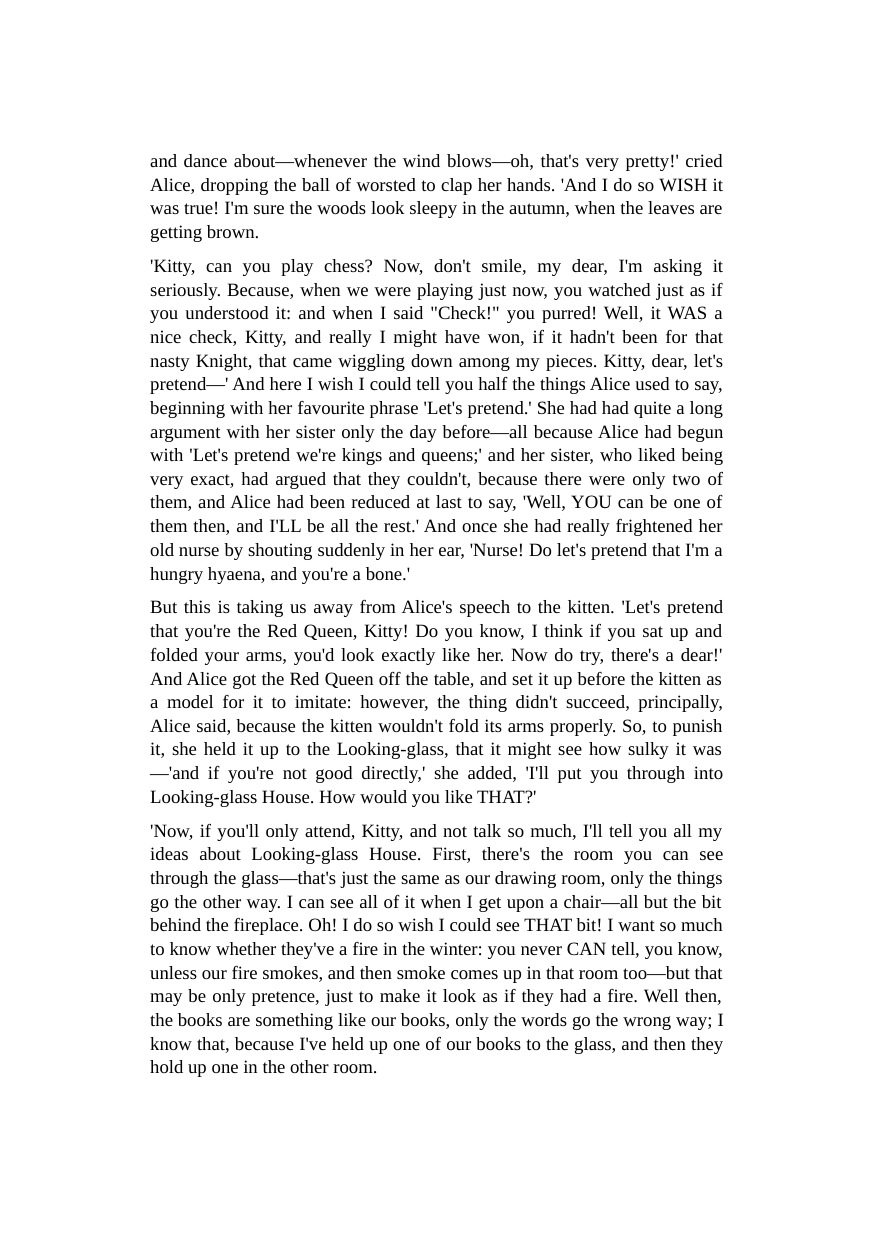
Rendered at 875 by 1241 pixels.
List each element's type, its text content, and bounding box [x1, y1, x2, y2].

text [150, 150, 724, 242]
text But this is taking us away from Alice's speech to the kitten. 'Let's pretend that you're the Red Queen, Kitty! Do you know, I think if you sat up and folded your arms, you'd look exactly like her. Now do try, there's a dear!' And Alice got the Red Queen off the table, and set it up before the kitten as a model for it to imitate: however, the thing didn't succeed, principally, Alice said, because the kitten wouldn't fold its arms properly. So, to punish it, she held it up to the Looking-glass, that it might see how sulky it was—'and if you're not good directly,' she added, 'I'll put you through into Looking-glass House. How would you like THAT?' [150, 596, 724, 807]
text 'Now, if you'll only attend, Kitty, and not talk so much, I'll tell you all my ideas about Looking-glass House. First, there's the room you can see through the glass—that's just the same as our drawing room, only the things go the other way. I can see all of it when I get upon a chair—all but the bit behind the fireplace. Oh! I do so wish I could see THAT bit! I want so much to know whether they've a fire in the winter: you never CAN tell, you know, unless our fire smokes, and then smoke comes up in that room too—but that may be only pretence, just to make it look as if they had a fire. Well then, the books are something like our books, only the words go the wrong way; I know that, because I've held up one of our books to the glass, and then they hold up one in the other room. [150, 820, 724, 1078]
text 'Kitty, can you play chess? Now, don't smile, my dear, I'm asking it seriously. Because, when we were playing just now, you watched just as if you understood it: and when I said "Check!" you purred! Well, it WAS a nice check, Kitty, and really I might have won, if it hadn't been for that nasty Knight, that came wiggling down among my pieces. Kitty, dear, let's pretend—' And here I wish I could tell you half the things Alice used to say, beginning with her favourite phrase 'Let's pretend.' She had had quite a long argument with her sister only the day before—all because Alice had begun with 'Let's pretend we're kings and queens;' and her sister, who liked being very exact, had argued that they couldn't, because there were only two of them, and Alice had been reduced at last to say, 'Well, YOU can be one of them then, and I'LL be all the rest.' And once she had really frightened her old nurse by shouting suddenly in her ear, 'Nurse! Do let's pretend that I'm a hungry hyaena, and you're a bone.' [150, 255, 724, 584]
